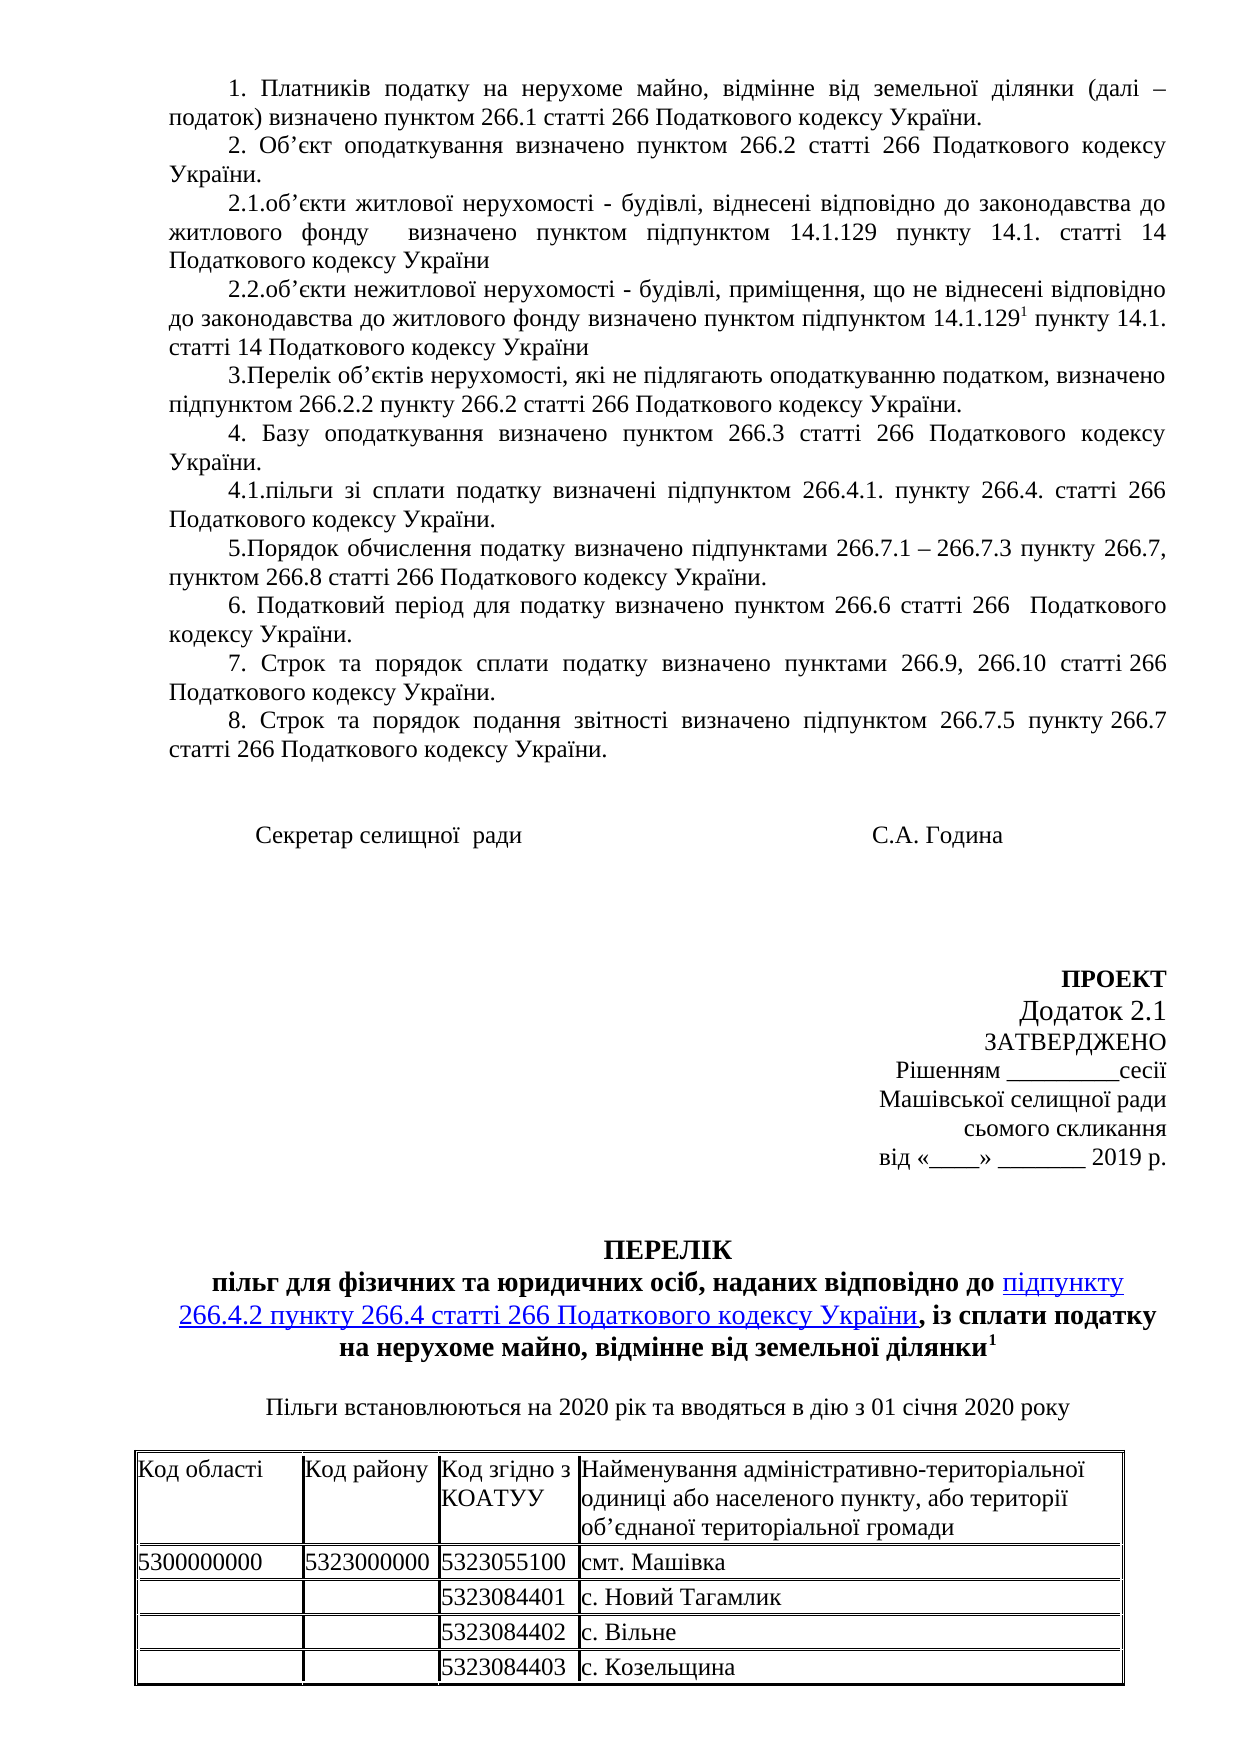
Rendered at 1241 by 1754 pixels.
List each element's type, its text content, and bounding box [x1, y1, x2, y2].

text 5.Порядок обчислення податку визначено підпунктами 266.7.1 – 266.7.3 пункту 266.7, пунктом 266.8 статті 266 Податкового кодексу України. [169, 533, 1167, 591]
table_cell 5323000000 [305, 1546, 438, 1577]
table_cell 5323055100 [441, 1546, 578, 1577]
text 2.1.об’єкти житлової нерухомості - будівлі, віднесені відповідно до законодавства до житлового фонду визначено пунктом підпунктом 14.1.129 пункту 14.1. статті 14 Податкового кодексу України [169, 188, 1167, 274]
table_cell 5300000000 [138, 1543, 302, 1577]
text 8. Строк та порядок подання звітності визначено підпунктом 266.7.5 пункту 266.7 статті 266 Податкового кодексу України. [169, 706, 1167, 763]
table_header Код згідно з КОАТУУ [439, 1453, 579, 1542]
table_cell с. Новий Тагамлик [581, 1578, 1122, 1613]
subtitle 1. Платників податку на нерухоме майно, відмінне від земельної ділянки (далі – податок) визначено пунктом 266.1 статті 266 Податкового кодексу України. [169, 73, 1167, 131]
table_header Код області [136, 1451, 303, 1542]
table_cell [138, 1578, 302, 1613]
text Додаток 2.1 [169, 993, 1167, 1027]
subtitle 4.1.пільги зі сплати податку визначені підпунктом 266.4.1. пункту 266.4. статті 266 Податкового кодексу України. [169, 476, 1167, 533]
table_header Код району [303, 1451, 439, 1542]
table_cell [303, 1651, 439, 1683]
subtitle 2. Об’єкт оподаткування визначено пунктом 266.2 статті 266 Податкового кодексу України. [169, 131, 1167, 188]
text сьомого скликання [169, 1113, 1167, 1142]
table_cell [305, 1581, 438, 1613]
table_cell 5323084401 [441, 1581, 578, 1613]
table_cell [136, 1613, 303, 1648]
text Секретар селищної ради С.А. Година [169, 821, 1167, 849]
table_cell смт. Машівка [581, 1543, 1122, 1577]
subtitle 4. Базу оподаткування визначено пунктом 266.3 статті 266 Податкового кодексу України. [169, 418, 1167, 476]
table_cell с. Вільне [579, 1613, 1123, 1648]
table_header Найменування адміністративно-територіальної одиниці або населеного пункту, або території об’єднаної територіальної громади [579, 1453, 1122, 1542]
text ПЕРЕЛІК пільг для фізичних та юридичних осіб, наданих відповідно до підпункту 266.4.2 пункту 266.4 статті 266 Податкового кодексу України, із сплати податку на нерухоме майно, відмінне від земельної ділянки1 [169, 1233, 1167, 1363]
text Машівської селищної ради [169, 1084, 1167, 1113]
text 2.2.об’єкти нежитлової нерухомості - будівлі, приміщення, що не віднесені відповідно до законодавства до житлового фонду визначено пунктом підпунктом 14.1.1291 пункту 14.1. статті 14 Податкового кодексу України [169, 274, 1167, 361]
table_cell с. Козельщина [579, 1648, 1123, 1683]
table_cell 5323084403 [439, 1651, 579, 1683]
text ЗАТВЕРДЖЕНО [169, 1027, 1167, 1055]
text 3.Перелік об’єктів нерухомості, які не підлягають оподаткуванню податком, визначено підпунктом 266.2.2 пункту 266.2 статті 266 Податкового кодексу України. [169, 361, 1167, 418]
table_cell 5323084402 [441, 1616, 578, 1648]
text Рішенням _________сесії [169, 1055, 1167, 1084]
text ПРОЕКТ [169, 964, 1167, 993]
text 7. Строк та порядок сплати податку визначено пунктами 266.9, 266.10 статті 266 Податкового кодексу України. [169, 648, 1167, 706]
table_cell [305, 1616, 438, 1648]
text 6. Податковий період для податку визначено пунктом 266.6 статті 266 Податкового кодексу України. [169, 591, 1167, 648]
text від «____» _______ 2019 р. [169, 1142, 1167, 1170]
text Пільги встановлюються на 2020 рік та вводяться в дію з 01 січня 2020 року [169, 1392, 1167, 1421]
table_cell [136, 1648, 303, 1683]
